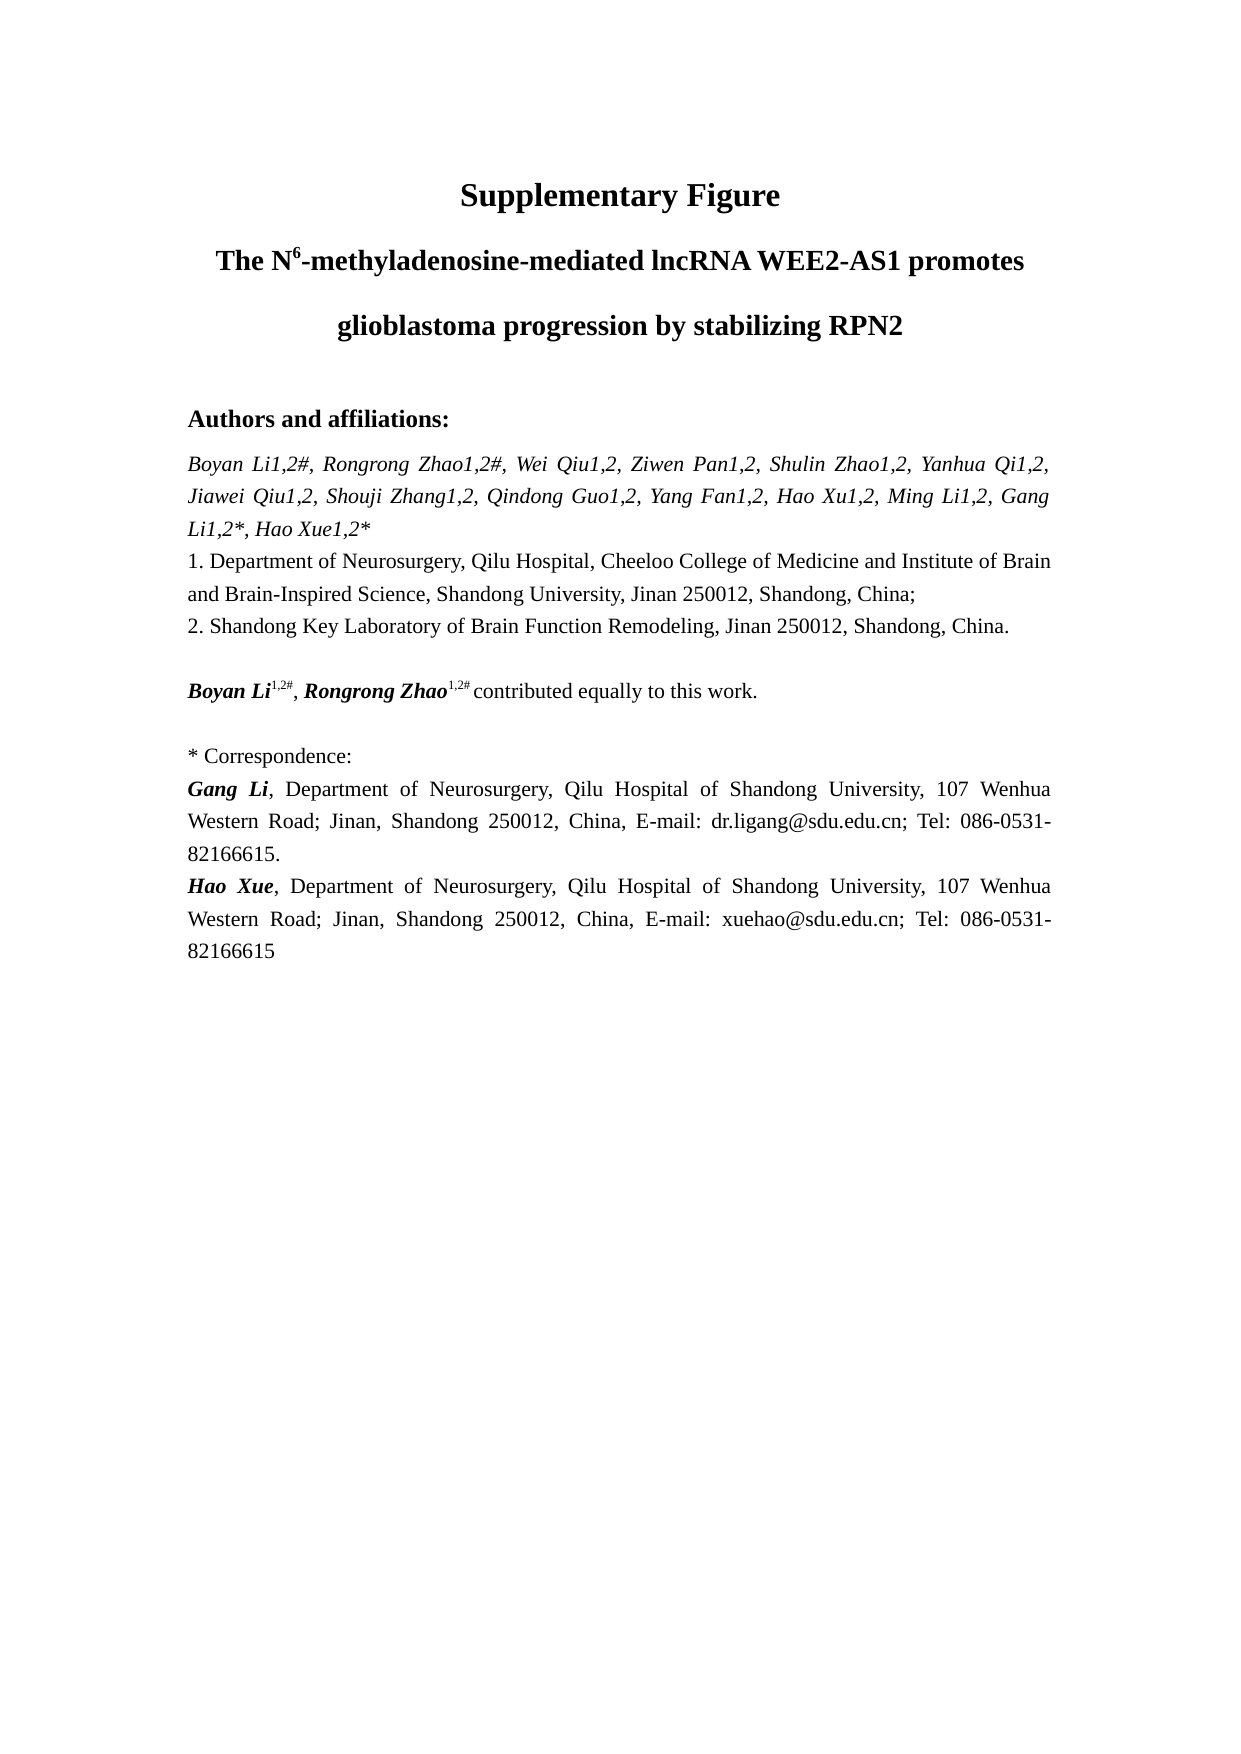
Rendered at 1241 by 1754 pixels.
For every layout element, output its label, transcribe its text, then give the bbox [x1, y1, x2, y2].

text Boyan Li1,2#, Rongrong Zhao1,2# contributed equally to this work. [187, 674, 1053, 707]
text * Correspondence: [187, 739, 1053, 772]
text Supplementary Figure [187, 162, 1053, 227]
text Boyan Li1,2#, Rongrong Zhao1,2#, Wei Qiu1,2, Ziwen Pan1,2, Shulin Zhao1,2, Yanhua Qi1,2, Jiawei Qiu1,2, Shouji Zhang1,2, Qindong Guo1,2, Yang Fan1,2, Hao Xu1,2, Ming Li1,2, Gang Li1,2*, Hao Xue1,2* [187, 447, 1053, 544]
text Gang Li, Department of Neurosurgery, Qilu Hospital of Shandong University, 107 Wenhua Western Road; Jinan, Shandong 250012, China, E-mail: dr.ligang@sdu.edu.cn; Tel: 086-0531-82166615. [187, 772, 1053, 869]
subtitle Authors and affiliations: [187, 402, 1053, 434]
text 1. Department of Neurosurgery, Qilu Hospital, Cheeloo College of Medicine and Institute of Brain and Brain-Inspired Science, Shandong University, Jinan 250012, Shandong, China; [187, 544, 1053, 609]
text The N6-methyladenosine-mediated lncRNA WEE2-AS1 promotes glioblastoma progression by stabilizing RPN2 [187, 227, 1053, 357]
text 2. Shandong Key Laboratory of Brain Function Remodeling, Jinan 250012, Shandong, China. [187, 609, 1053, 642]
text Hao Xue, Department of Neurosurgery, Qilu Hospital of Shandong University, 107 Wenhua Western Road; Jinan, Shandong 250012, China, E-mail: xuehao@sdu.edu.cn; Tel: 086-0531-82166615 [187, 869, 1053, 967]
